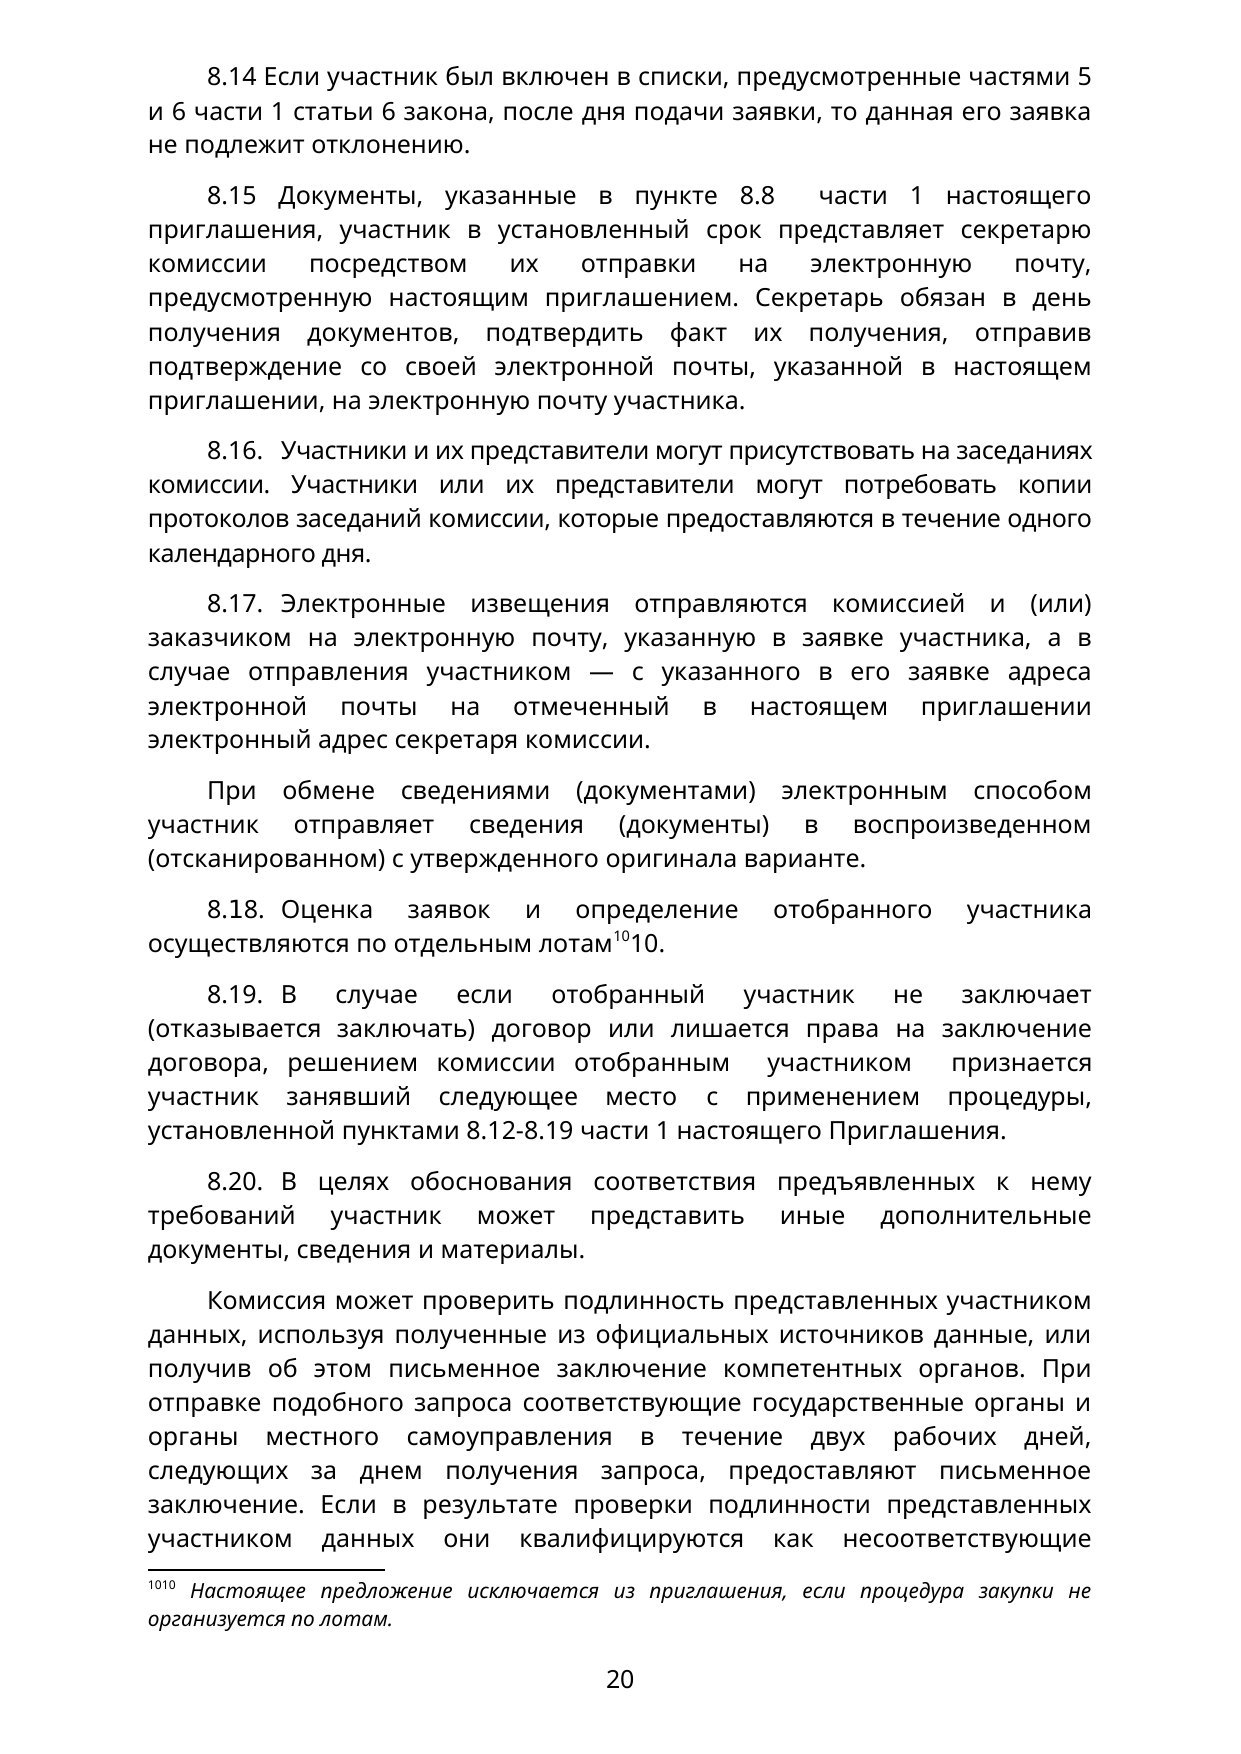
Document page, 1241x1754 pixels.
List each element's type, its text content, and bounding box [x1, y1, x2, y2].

text 8.16. Участники и их представители могут присутствовать на заседаниях комиссии. Участники или их представители могут потребовать копии протоколов заседаний комиссии, которые предоставляются в течение одного календарного дня. [148, 433, 1092, 569]
text 8.20. В целях обоснования соответствия предъявленных к нему требований участник может представить иные дополнительные документы, сведения и материалы. [148, 1164, 1092, 1266]
text 8.14 Если участник был включен в списки, предусмотренные частями 5 и 6 части 1 статьи 6 закона, после дня подачи заявки, то данная его заявка не подлежит отклонению. [148, 59, 1092, 161]
text При обмене сведениями (документами) электронным способом участник отправляет сведения (документы) в воспроизведенном (отсканированном) с утвержденного оригинала варианте. [148, 773, 1092, 875]
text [148, 1283, 1092, 1555]
text 8.15 Документы, указанные в пункте 8.8 части 1 настоящего приглашения, участник в установленный срок представляет секретарю комиссии посредством их отправки на электронную почту, предусмотренную настоящим приглашением. Секретарь обязан в день получения документов, подтвердить факт их получения, отправив подтверждение со своей электронной почты, указанной в настоящем приглашении, на электронную почту участника. [148, 178, 1092, 416]
text 8.19. В случае если отобранный участник не заключает (отказывается заключать) договор или лишается права на заключение договора, решением комиссии отобранным участником признается участник занявший следующее место с применением процедуры, установленной пунктами 8.12-8.19 части 1 настоящего Приглашения. [148, 977, 1092, 1147]
text 8.17. Электронные извещения отправляются комиссией и (или) заказчиком на электронную почту, указанную в заявке участника, а в случае отправления участником — с указанного в его заявке адреса электронной почты на отмеченный в настоящем приглашении электронный адрес секретаря комиссии. [148, 586, 1092, 756]
text 8.18. Оценка заявок и определение отобранного участника осуществляются по отдельным лотам10. [148, 892, 1092, 960]
